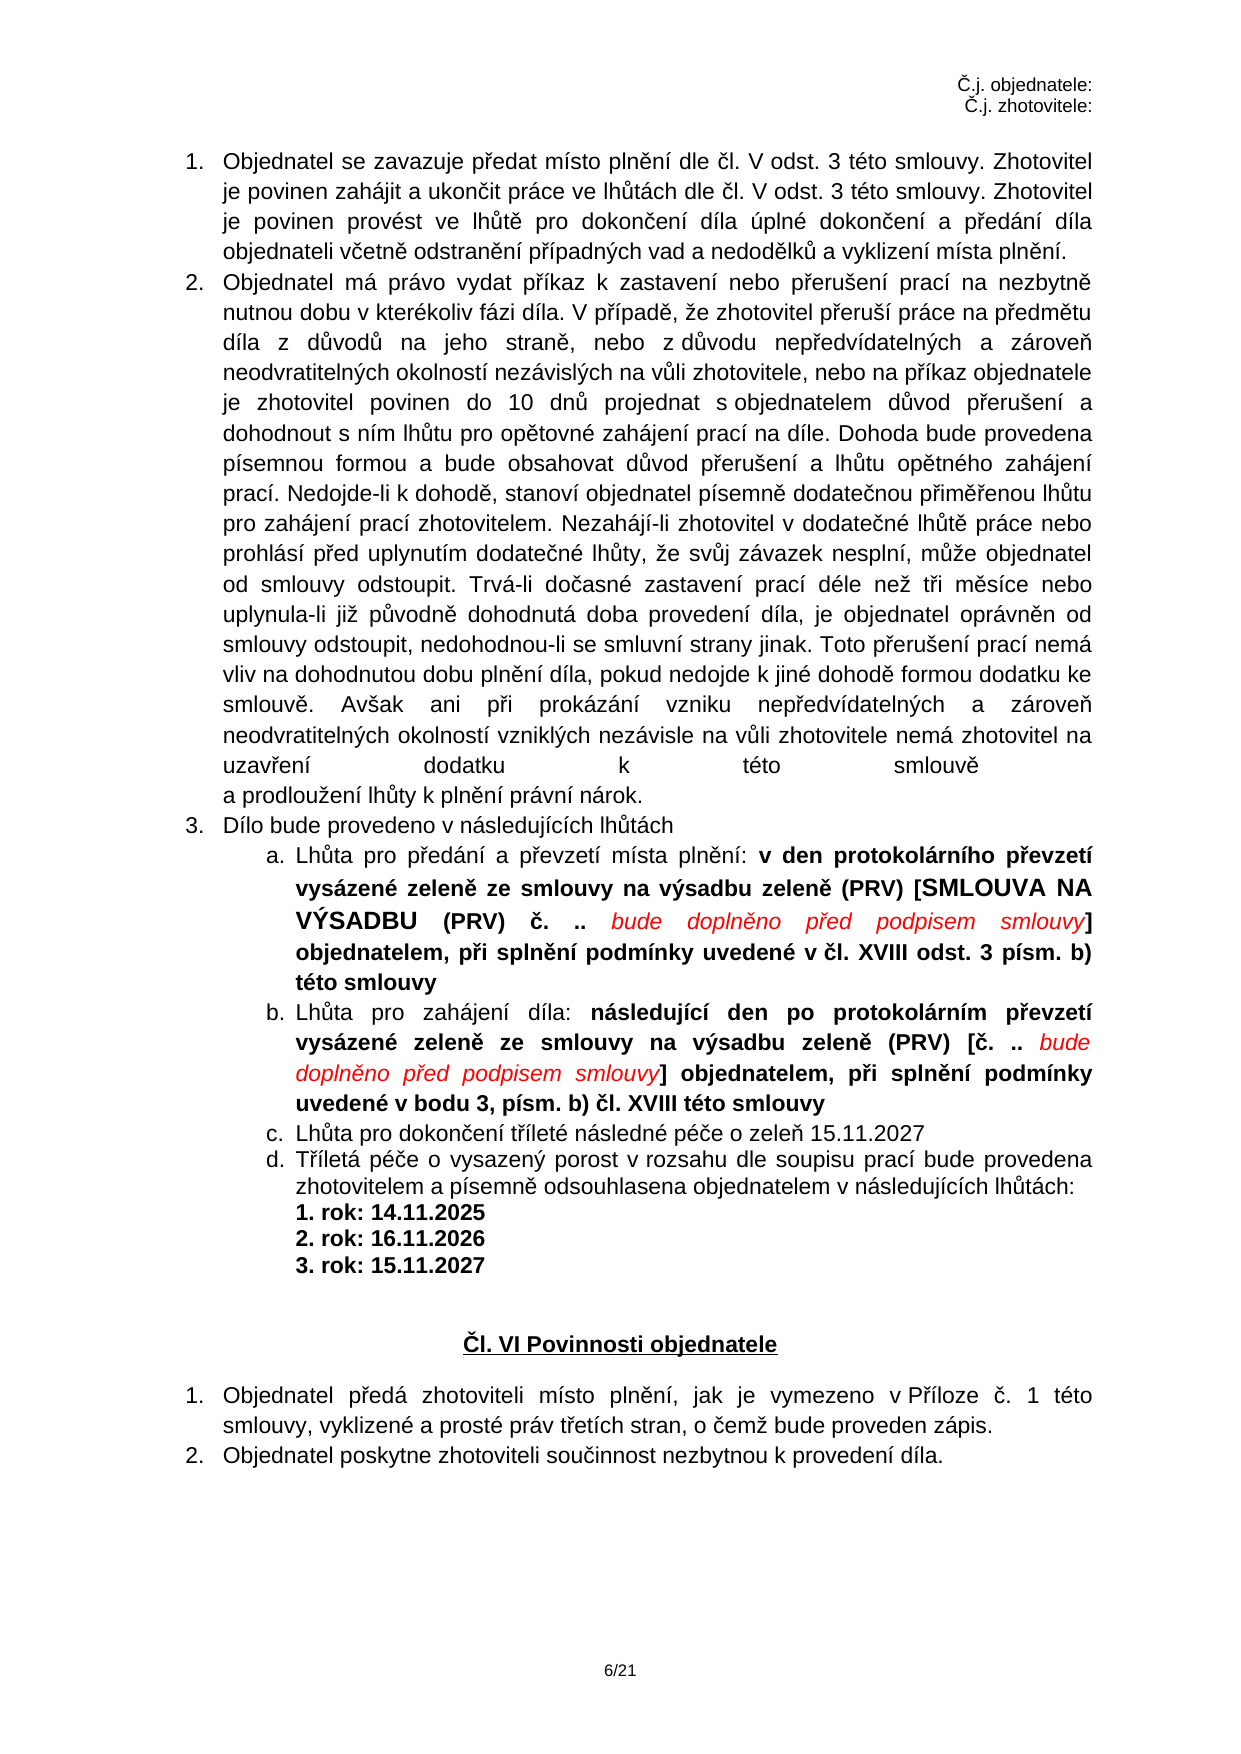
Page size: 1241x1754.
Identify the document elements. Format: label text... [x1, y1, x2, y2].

text 2. rok: 16.11.2026 [295, 1225, 1093, 1252]
text Čl. VI Povinnosti objednatele [148, 1331, 1093, 1357]
list Lhůta pro zahájení díla: následující den po protokolárním převzetí vysázené zeleně ze smlouvy na výsadbu zeleně (PRV) [č. .. bude doplněno před podpisem smlouvy] objednatelem, při splnění podmínky uvedené v bodu 3, písm. b) čl. XVIII této smlouvy [266, 999, 1093, 1116]
text 1. rok: 14.11.2025 [295, 1199, 1093, 1225]
list Objednatel poskytne zhotoviteli součinnost nezbytnou k provedení díla. [185, 1442, 1093, 1468]
list Objednatel se zavazuje předat místo plnění dle čl. V odst. 3 této smlouvy. Zhotovitel je povinen zahájit a ukončit práce ve lhůtách dle čl. V odst. 3 této smlouvy. Zhotovitel je povinen provést ve lhůtě pro dokončení díla úplné dokončení a předání díla objednateli včetně odstranění případných vad a nedodělků a vyklizení místa plnění. [185, 148, 1093, 264]
list Lhůta pro předání a převzetí místa plnění: v den protokolárního převzetí vysázené zeleně ze smlouvy na výsadbu zeleně (PRV) [SMLOUVA NA VÝSADBU (PRV) č. .. bude doplněno před podpisem smlouvy] objednatelem, při splnění podmínky uvedené v čl. XVIII odst. 3 písm. b) této smlouvy [266, 842, 1093, 995]
text 3. rok: 15.11.2027 [295, 1252, 1093, 1278]
list Lhůta pro dokončení tříleté následné péče o zeleň 15.11.2027 [266, 1120, 1093, 1146]
list Objednatel předá zhotoviteli místo plnění, jak je vymezeno v Příloze č. 1 této smlouvy, vyklizené a prosté práv třetích stran, o čemž bude proveden zápis. [185, 1382, 1093, 1438]
list Tříletá péče o vysazený porost v rozsahu dle soupisu prací bude provedena zhotovitelem a písemně odsouhlasena objednatelem v následujících lhůtách: [266, 1146, 1093, 1199]
list Dílo bude provedeno v následujících lhůtách [185, 812, 1093, 838]
list Objednatel má právo vydat příkaz k zastavení nebo přerušení prací na nezbytně nutnou dobu v kterékoliv fázi díla. V případě, že zhotovitel přeruší práce na předmětu díla z důvodů na jeho straně, nebo z důvodu nepředvídatelných a zároveň neodvratitelných okolností nezávislých na vůli zhotovitele, nebo na příkaz objednatele je zhotovitel povinen do 10 dnů projednat s objednatelem důvod přerušení a dohodnout s ním lhůtu pro opětovné zahájení prací na díle. Dohoda bude provedena písemnou formou a bude obsahovat důvod přerušení a lhůtu opětného zahájení prací. Nedojde-li k dohodě, stanoví objednatel písemně dodatečnou přiměřenou lhůtu pro zahájení prací zhotovitelem. Nezahájí-li zhotovitel v dodatečné lhůtě práce nebo prohlásí před uplynutím dodatečné lhůty, že svůj závazek nesplní, může objednatel od smlouvy odstoupit. Trvá-li dočasné zastavení prací déle než tři měsíce nebo uplynula-li již původně dohodnutá doba provedení díla, je objednatel oprávněn od smlouvy odstoupit, nedohodnou-li se smluvní strany jinak. Toto přerušení prací nemá vliv na dohodnutou dobu plnění díla, pokud nedojde k jiné dohodě formou dodatku ke smlouvě. Avšak ani při prokázání vzniku nepředvídatelných a zároveň neodvratitelných okolností vzniklých nezávisle na vůli zhotovitele nemá zhotovitel na uzavření dodatku k této smlouvě a prodloužení lhůty k plnění právní nárok. [185, 268, 1093, 808]
